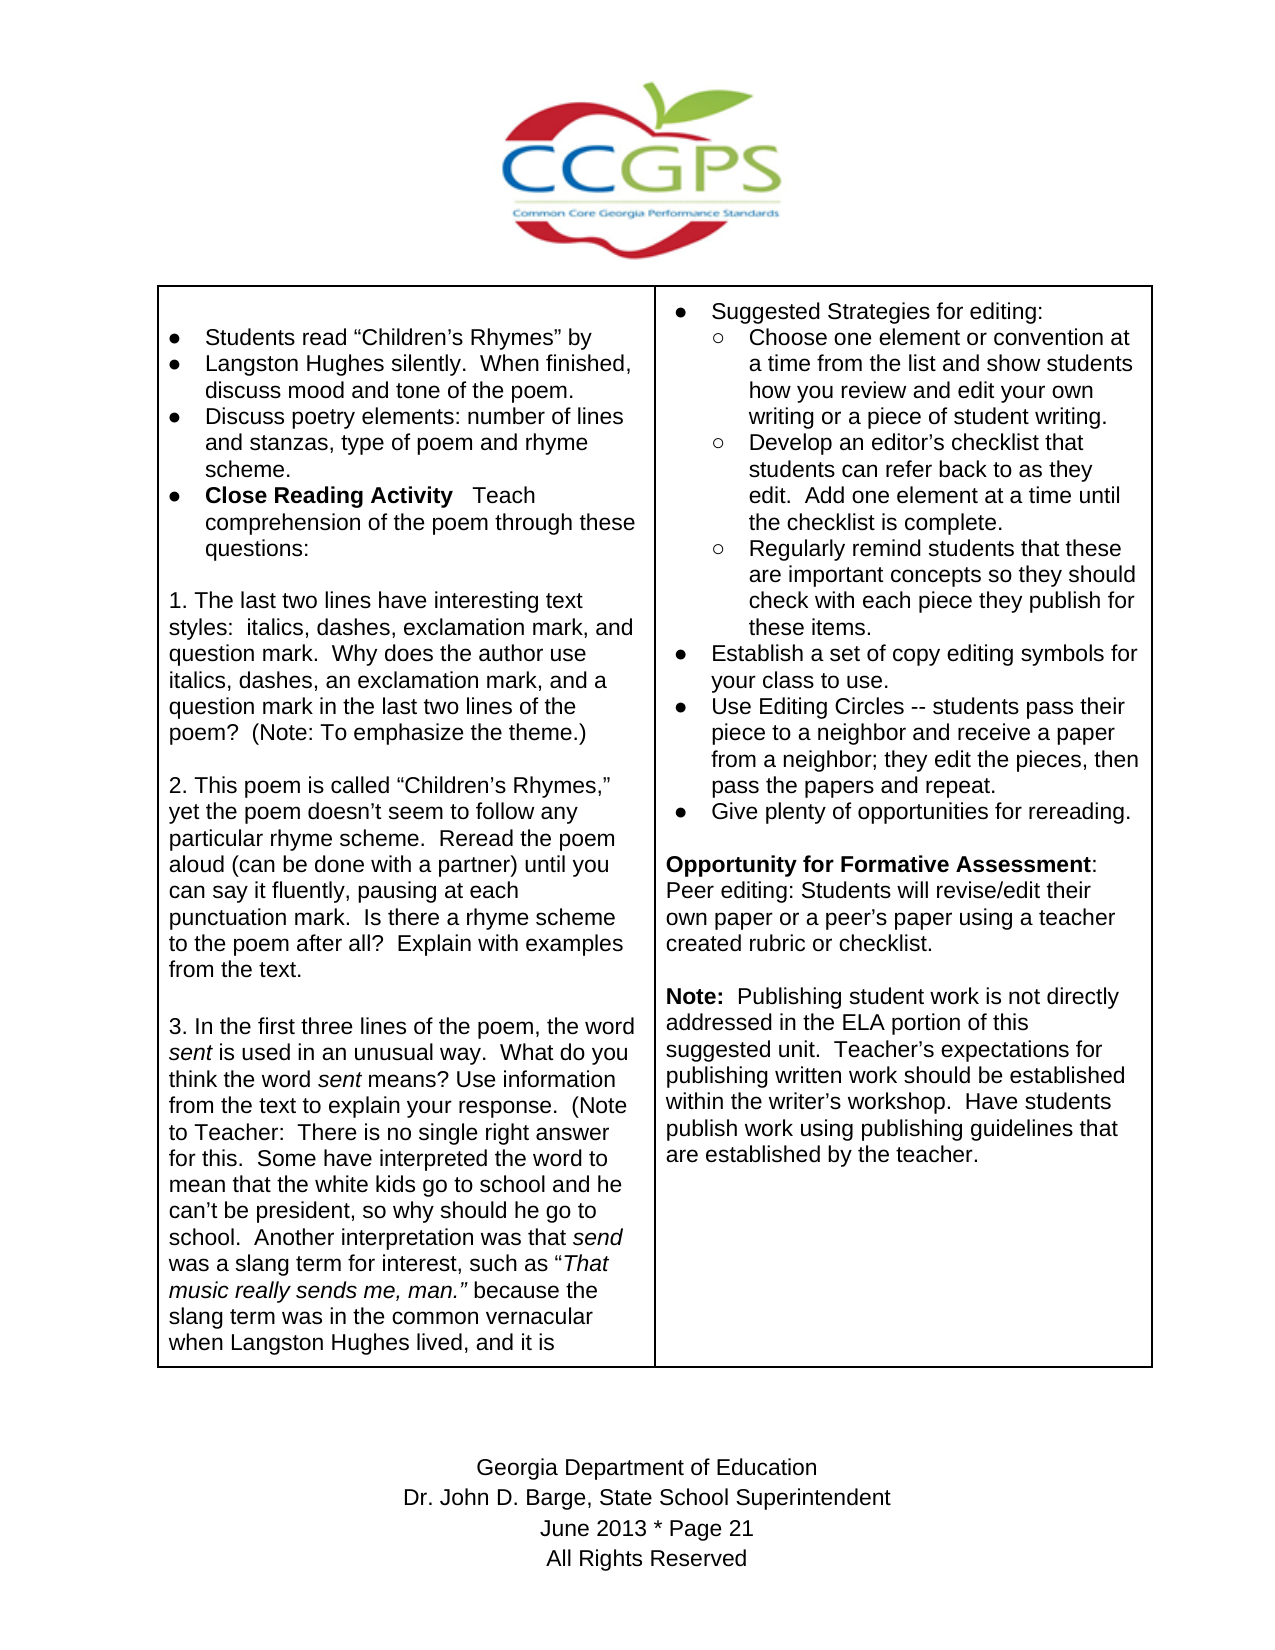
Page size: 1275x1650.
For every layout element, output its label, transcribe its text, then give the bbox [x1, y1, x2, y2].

picture [479, 75, 814, 282]
